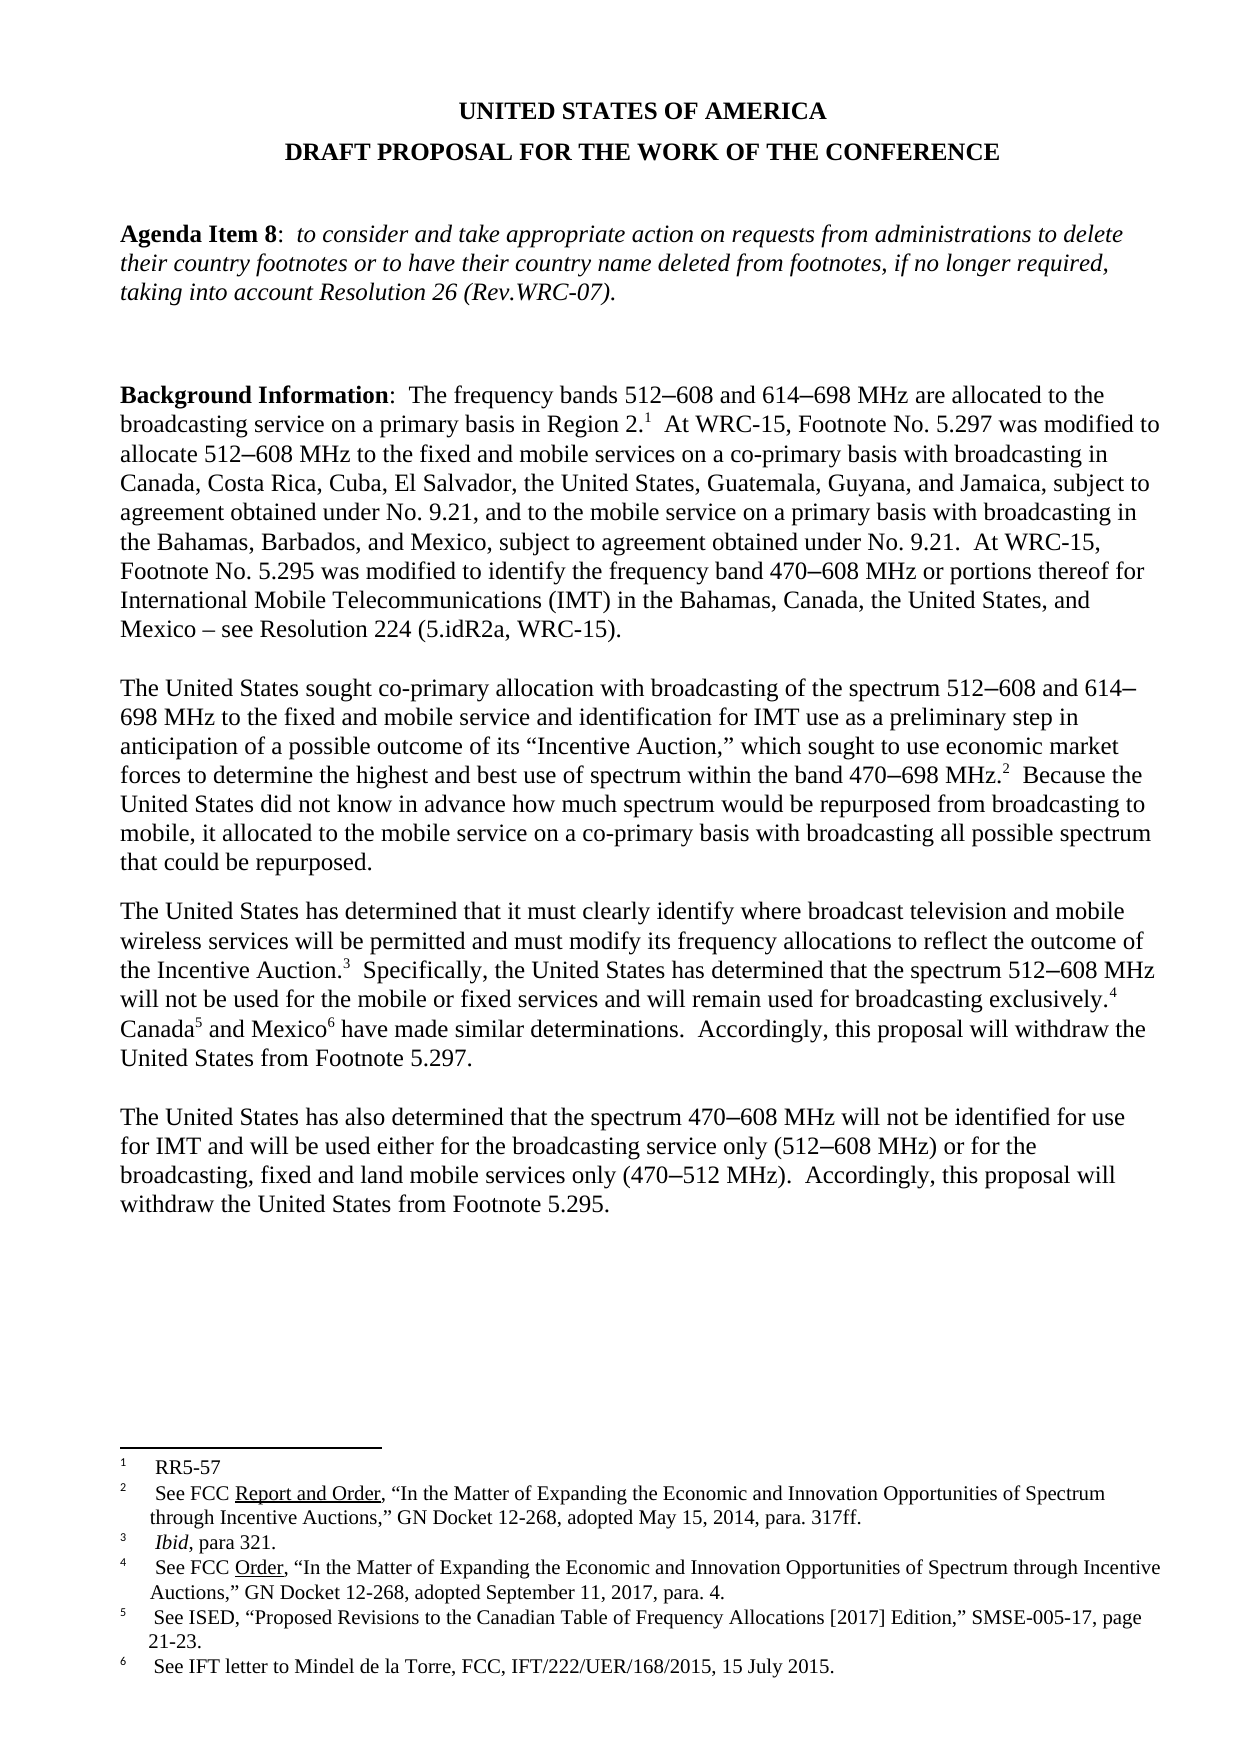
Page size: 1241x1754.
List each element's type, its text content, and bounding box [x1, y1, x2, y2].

text DRAFT PROPOSAL FOR THE WORK OF THE CONFERENCE [120, 137, 1165, 166]
text The United States has determined that it must clearly identify where broadcast television and mobile wireless services will be permitted and must modify its frequency allocations to reflect the outcome of the Incentive Auction. Specifically, the United States has determined that the spectrum 512‒608 MHz will not be used for the mobile or fixed services and will remain used for broadcasting exclusively. Canada and Mexico have made similar determinations. Accordingly, this proposal will withdraw the United States from Footnote 5.297. [120, 896, 1159, 1072]
text UNITED STATES OF AMERICA [120, 96, 1165, 124]
text The United States sought co-primary allocation with broadcasting of the spectrum 512‒608 and 614‒698 MHz to the fixed and mobile service and identification for IMT use as a preliminary step in anticipation of a possible outcome of its “Incentive Auction,” which sought to use economic market forces to determine the highest and best use of spectrum within the band 470‒698 MHz. Because the United States did not know in advance how much spectrum would be repurposed from broadcasting to mobile, it allocated to the mobile service on a co-primary basis with broadcasting all possible spectrum that could be repurposed. [120, 673, 1161, 875]
text The United States has also determined that the spectrum 470‒608 MHz will not be identified for use for IMT and will be used either for the broadcasting service only (512‒608 MHz) or for the broadcasting, fixed and land mobile services only (470‒512 MHz). Accordingly, this proposal will withdraw the United States from Footnote 5.295. [120, 1101, 1159, 1218]
text Background Information: The frequency bands 512‒608 and 614‒698 MHz are allocated to the broadcasting service on a primary basis in Region 2. At WRC-15, Footnote No. 5.297 was modified to allocate 512‒608 MHz to the fixed and mobile services on a co-primary basis with broadcasting in Canada, Costa Rica, Cuba, El Salvador, the United States, Guatemala, Guyana, and Jamaica, subject to agreement obtained under No. 9.21, and to the mobile service on a primary basis with broadcasting in the Bahamas, Barbados, and Mexico, subject to agreement obtained under No. 9.21. At WRC-15, Footnote No. 5.295 was modified to identify the frequency band 470‒608 MHz or portions thereof for International Mobile Telecommunications (IMT) in the Bahamas, Canada, the United States, and Mexico – see Resolution 224 (5.idR2a, WRC-15). [120, 380, 1161, 643]
text Agenda Item 8: to consider and take appropriate action on requests from administrations to delete their country footnotes or to have their country name deleted from footnotes, if no longer required, taking into account Resolution 26 (Rev.WRC-07). [120, 219, 1156, 306]
